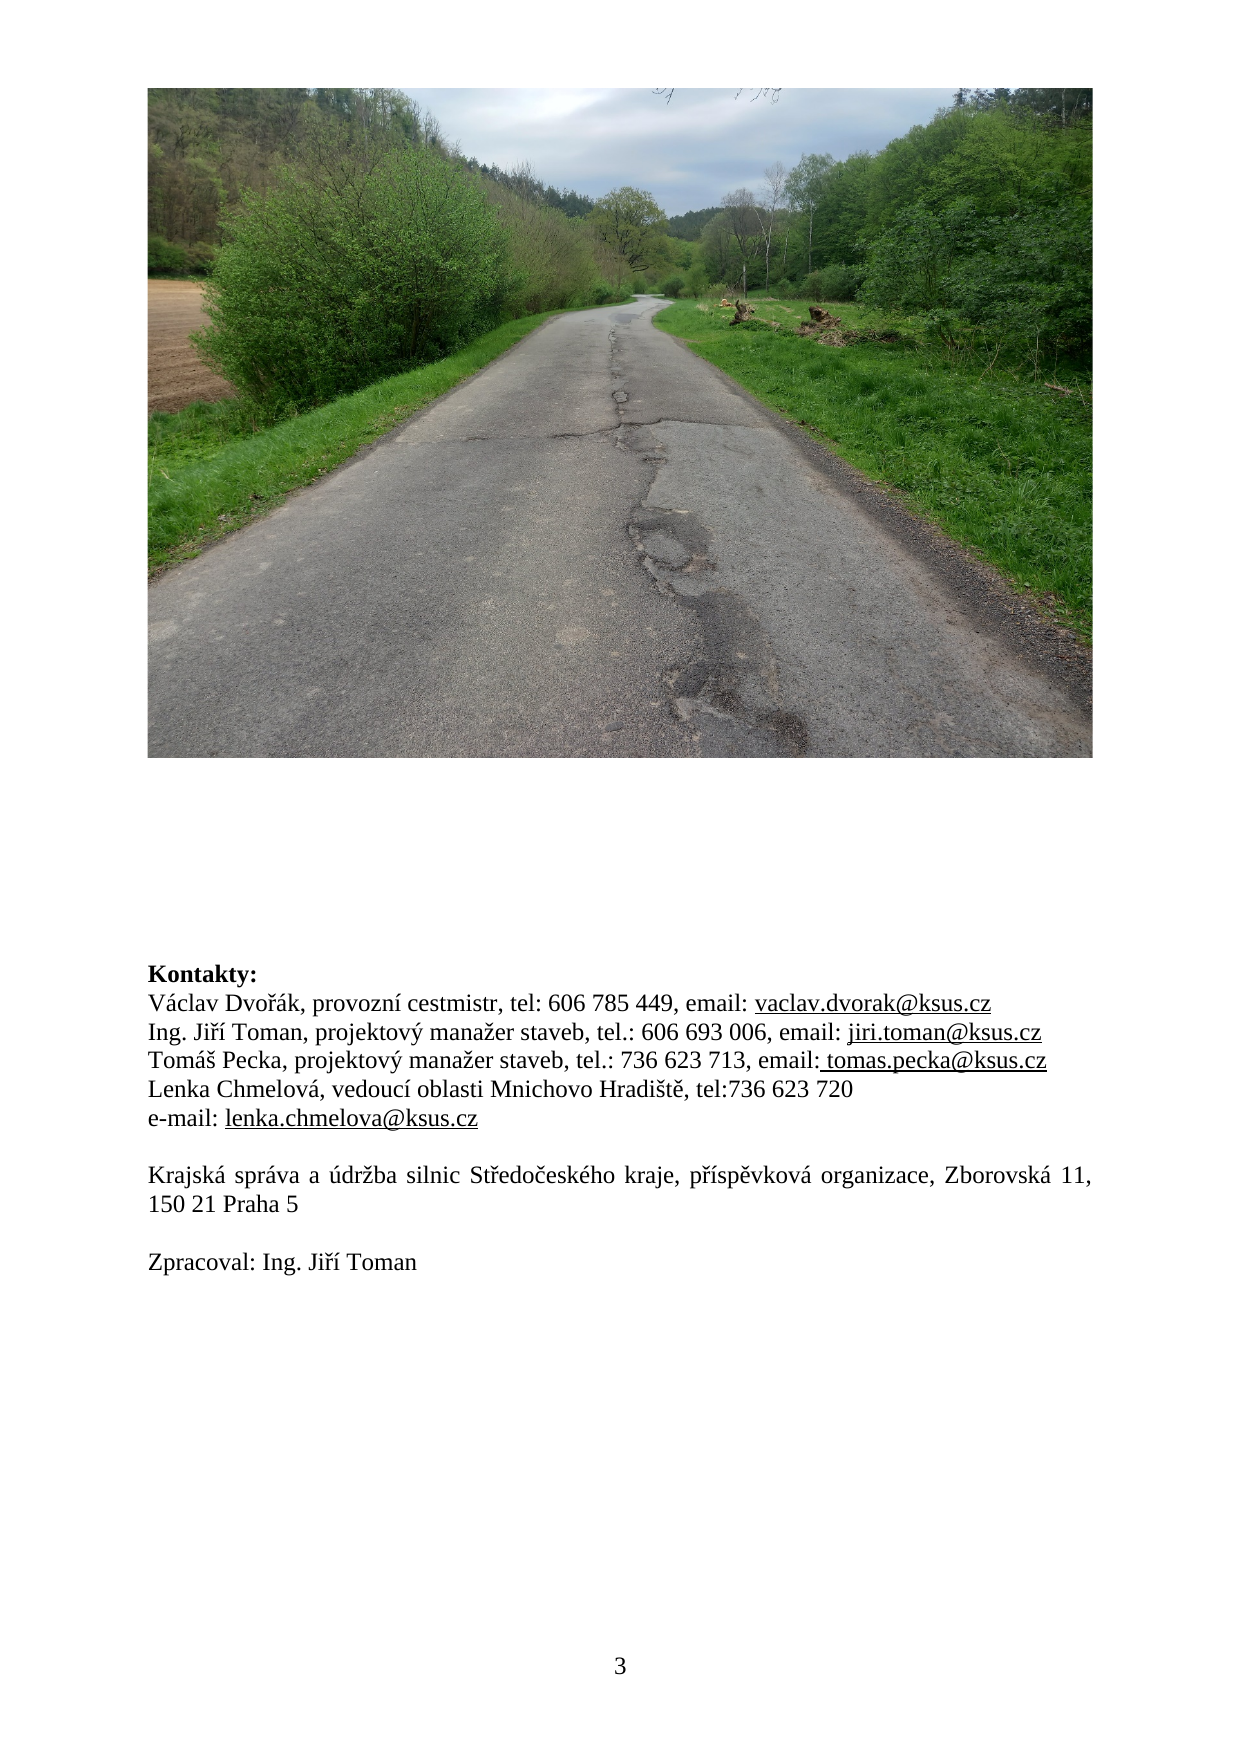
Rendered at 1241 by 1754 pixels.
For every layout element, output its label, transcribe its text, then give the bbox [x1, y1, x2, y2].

text Ing. Jiří Toman, projektový manažer staveb, tel.: 606 693 006, email: jiri.toman@ksus.cz [148, 1017, 1092, 1045]
text e-mail: lenka.chmelova@ksus.cz [148, 1103, 1092, 1132]
text Lenka Chmelová, vedoucí oblasti Mnichovo Hradiště, tel:736 623 720 [148, 1074, 1092, 1103]
text Václav Dvořák, provozní cestmistr, tel: 606 785 449, email: vaclav.dvorak@ksus.cz [148, 988, 1092, 1017]
picture [147, 88, 1093, 758]
text Krajská správa a údržba silnic Středočeského kraje, příspěvková organizace, Zborovská 11, 150 21 Praha 5 [148, 1160, 1092, 1218]
text Kontakty: [148, 959, 1092, 988]
text Tomáš Pecka, projektový manažer staveb, tel.: 736 623 713, email: tomas.pecka@ksus.cz [148, 1045, 1092, 1074]
text Zpracoval: Ing. Jiří Toman [148, 1247, 1092, 1275]
